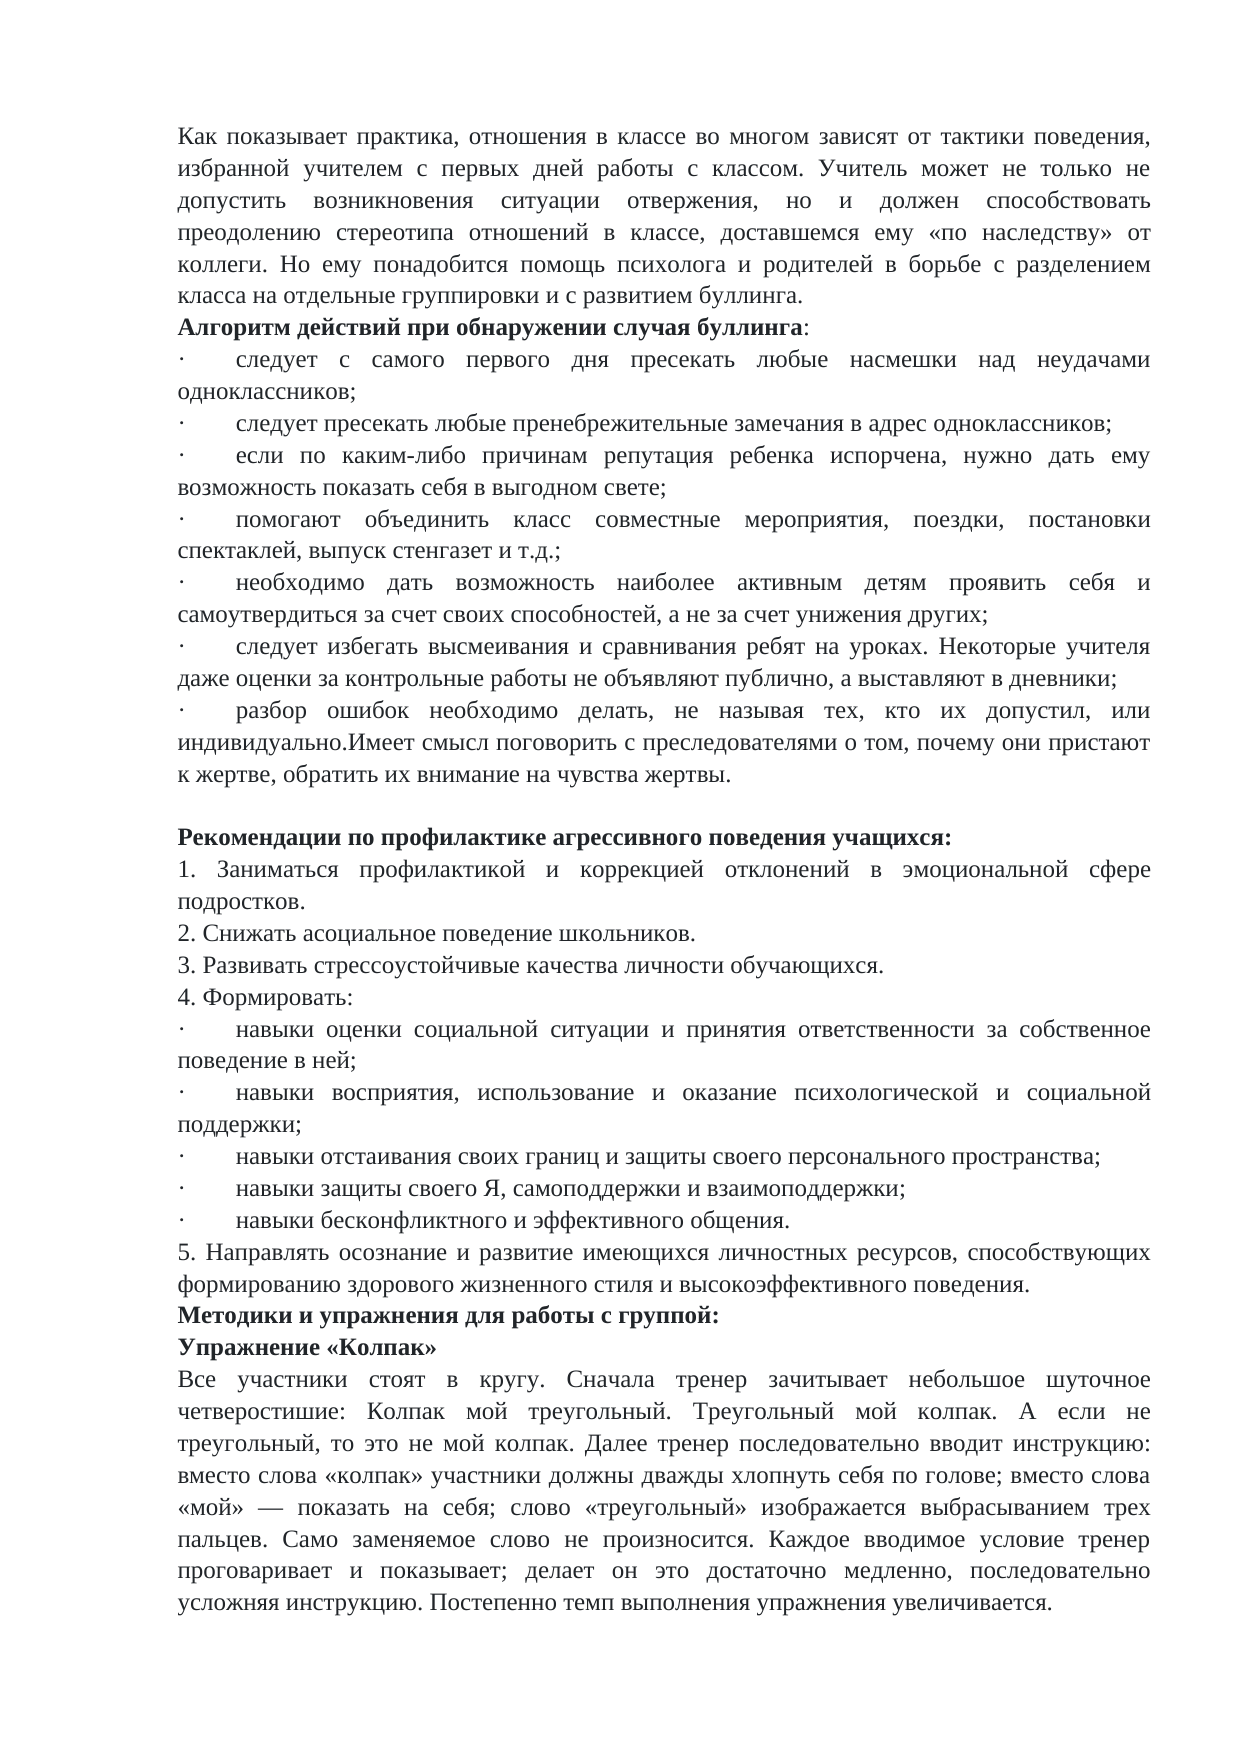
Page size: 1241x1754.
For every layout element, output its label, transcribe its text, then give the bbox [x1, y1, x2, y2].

text · следует пресекать любые пренебрежительные замечания в адрес одноклассников; [177, 405, 1152, 437]
text · разбор ошибок необходимо делать, не называя тех, кто их допустил, или индивидуально.Имеет смысл поговорить с преследователями о том, почему они пристают к жертве, обратить их внимание на чувства жертвы. [177, 692, 1152, 787]
text Рекомендации по профилактике агрессивного поведения учащихся: [177, 819, 1152, 851]
text · навыки оценки социальной ситуации и принятия ответственности за собственное поведение в ней; [177, 1011, 1152, 1074]
text 1. Заниматься профилактикой и коррекцией отклонений в эмоциональной сфере подростков. [177, 851, 1152, 915]
text · навыки отстаивания своих границ и защиты своего персонального пространства; [177, 1138, 1152, 1170]
text Алгоритм действий при обнаружении случая буллинга: [177, 309, 1152, 341]
text 2. Снижать асоциальное поведение школьников. [177, 915, 1152, 947]
text · навыки защиты своего Я, самоподдержки и взаимоподдержки; [177, 1170, 1152, 1202]
text 5. Направлять осознание и развитие имеющихся личностных ресурсов, способствующих формированию здорового жизненного стиля и высокоэффективного поведения. [177, 1234, 1152, 1297]
text · следует избегать высмеивания и сравнивания ребят на уроках. Некоторые учителя даже оценки за контрольные работы не объявляют публично, а выставляют в дневники; [177, 628, 1152, 692]
text 4. Формировать: [177, 979, 1152, 1011]
text Все участники стоят в кругу. Сначала тренер зачитывает небольшое шуточное четверостишие: Колпак мой треугольный. Треугольный мой колпак. А если не треугольный, то это не мой колпак. Далее тренер последовательно вводит инструкцию: вместо слова «колпак» участники должны дважды хлопнуть себя по голове; вместо слова «мой» — показать на себя; слово «треугольный» изображается выбрасыванием трех пальцев. Само заменяемое слово не произносится. Каждое вводимое условие тренер проговаривает и показывает; делает он это достаточно медленно, последовательно усложняя инструкцию. Постепенно темп выполнения упражнения увеличивается. [177, 1361, 1152, 1616]
text Методики и упражнения для работы с группой: [177, 1297, 1152, 1329]
text · помогают объединить класс совместные мероприятия, поездки, постановки спектаклей, выпуск стенгазет и т.д.; [177, 501, 1152, 564]
text Как показывает практика, отношения в классе во многом зависят от тактики поведения, избранной учителем с первых дней работы с классом. Учитель может не только не допустить возникновения ситуации отвержения, но и должен способствовать преодолению стереотипа отношений в классе, доставшемся ему «по наследству» от коллеги. Но ему понадобится помощь психолога и родителей в борьбе с разделением класса на отдельные группировки и с развитием буллинга. [177, 118, 1152, 309]
text Упражнение «Колпак» [177, 1329, 1152, 1361]
text 3. Развивать стрессоустойчивые качества личности обучающихся. [177, 947, 1152, 979]
text · навыки бесконфликтного и эффективного общения. [177, 1202, 1152, 1234]
text · если по каким-либо причинам репутация ребенка испорчена, нужно дать ему возможность показать себя в выгодном свете; [177, 437, 1152, 501]
text · следует с самого первого дня пресекать любые насмешки над неудачами одноклассников; [177, 341, 1152, 405]
text · необходимо дать возможность наиболее активным детям проявить себя и самоутвердиться за счет своих способностей, а не за счет унижения других; [177, 564, 1152, 628]
text · навыки восприятия, использование и оказание психологической и социальной поддержки; [177, 1074, 1152, 1138]
